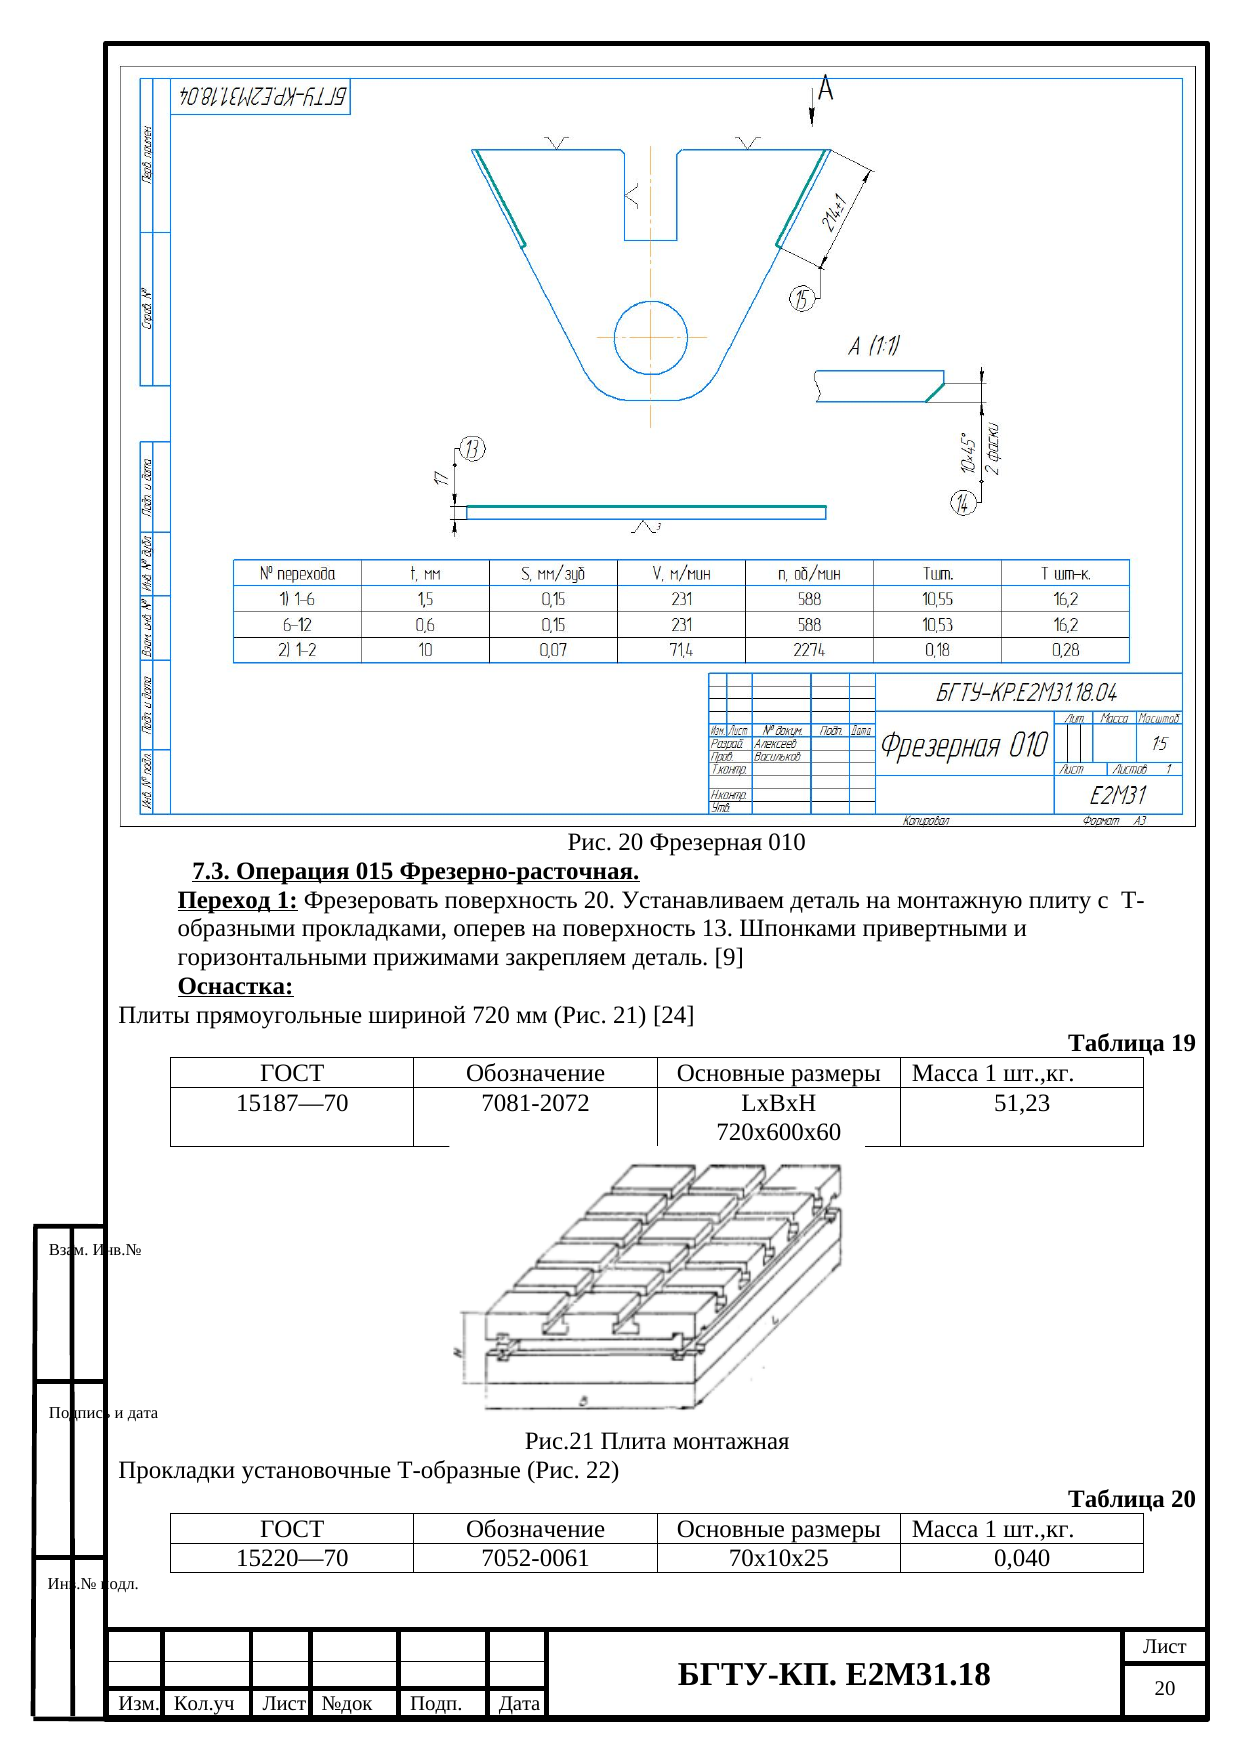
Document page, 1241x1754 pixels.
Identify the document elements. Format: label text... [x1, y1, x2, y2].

text Таблица 19 [118, 1028, 1196, 1057]
table_cell 51,23 [901, 1088, 1143, 1146]
table_header Обозначение [414, 1058, 657, 1087]
table_header Основные размеры [658, 1514, 900, 1542]
table_header Масса 1 шт.,кг. [901, 1058, 1143, 1087]
table_header ГОСТ [171, 1514, 413, 1542]
table_cell 70х10х25 [658, 1544, 900, 1572]
table_header Основные размеры [658, 1058, 900, 1087]
text Переход 1: Фрезеровать поверхность 20. Устанавливаем деталь на монтажную плиту с Т-образными прокладками, оперев на поверхность 13. Шпонками привертными и горизонтальными прижимами закрепляем деталь. [9] [177, 885, 1196, 971]
text Плиты прямоугольные шириной 720 мм (Рис. 21) [24] [118, 1000, 1196, 1028]
picture [118, 64, 1197, 828]
table_header Масса 1 шт.,кг. [901, 1514, 1143, 1542]
text Таблица 20 [118, 1484, 1196, 1513]
text 7.3. Операция 015 Фрезерно-расточная. [177, 856, 1196, 885]
table_cell 7052-0061 [414, 1544, 657, 1572]
table_header ГОСТ [171, 1058, 413, 1087]
picture [449, 1146, 865, 1427]
text Оснастка: [177, 971, 1196, 1000]
table_header Обозначение [414, 1514, 657, 1542]
text Прокладки установочные Т-образные (Рис. 22) [118, 1455, 1196, 1484]
table_cell 0,040 [901, 1544, 1143, 1572]
text Рис.21 Плита монтажная [118, 1426, 1196, 1455]
table_cell LхBхH 720х600х60 [658, 1088, 900, 1146]
table_cell 15187—70 [171, 1088, 413, 1146]
text Рис. 20 Фрезерная 010 [177, 828, 1196, 856]
table_cell 15220—70 [171, 1544, 413, 1572]
table_cell 7081-2072 [414, 1088, 657, 1146]
